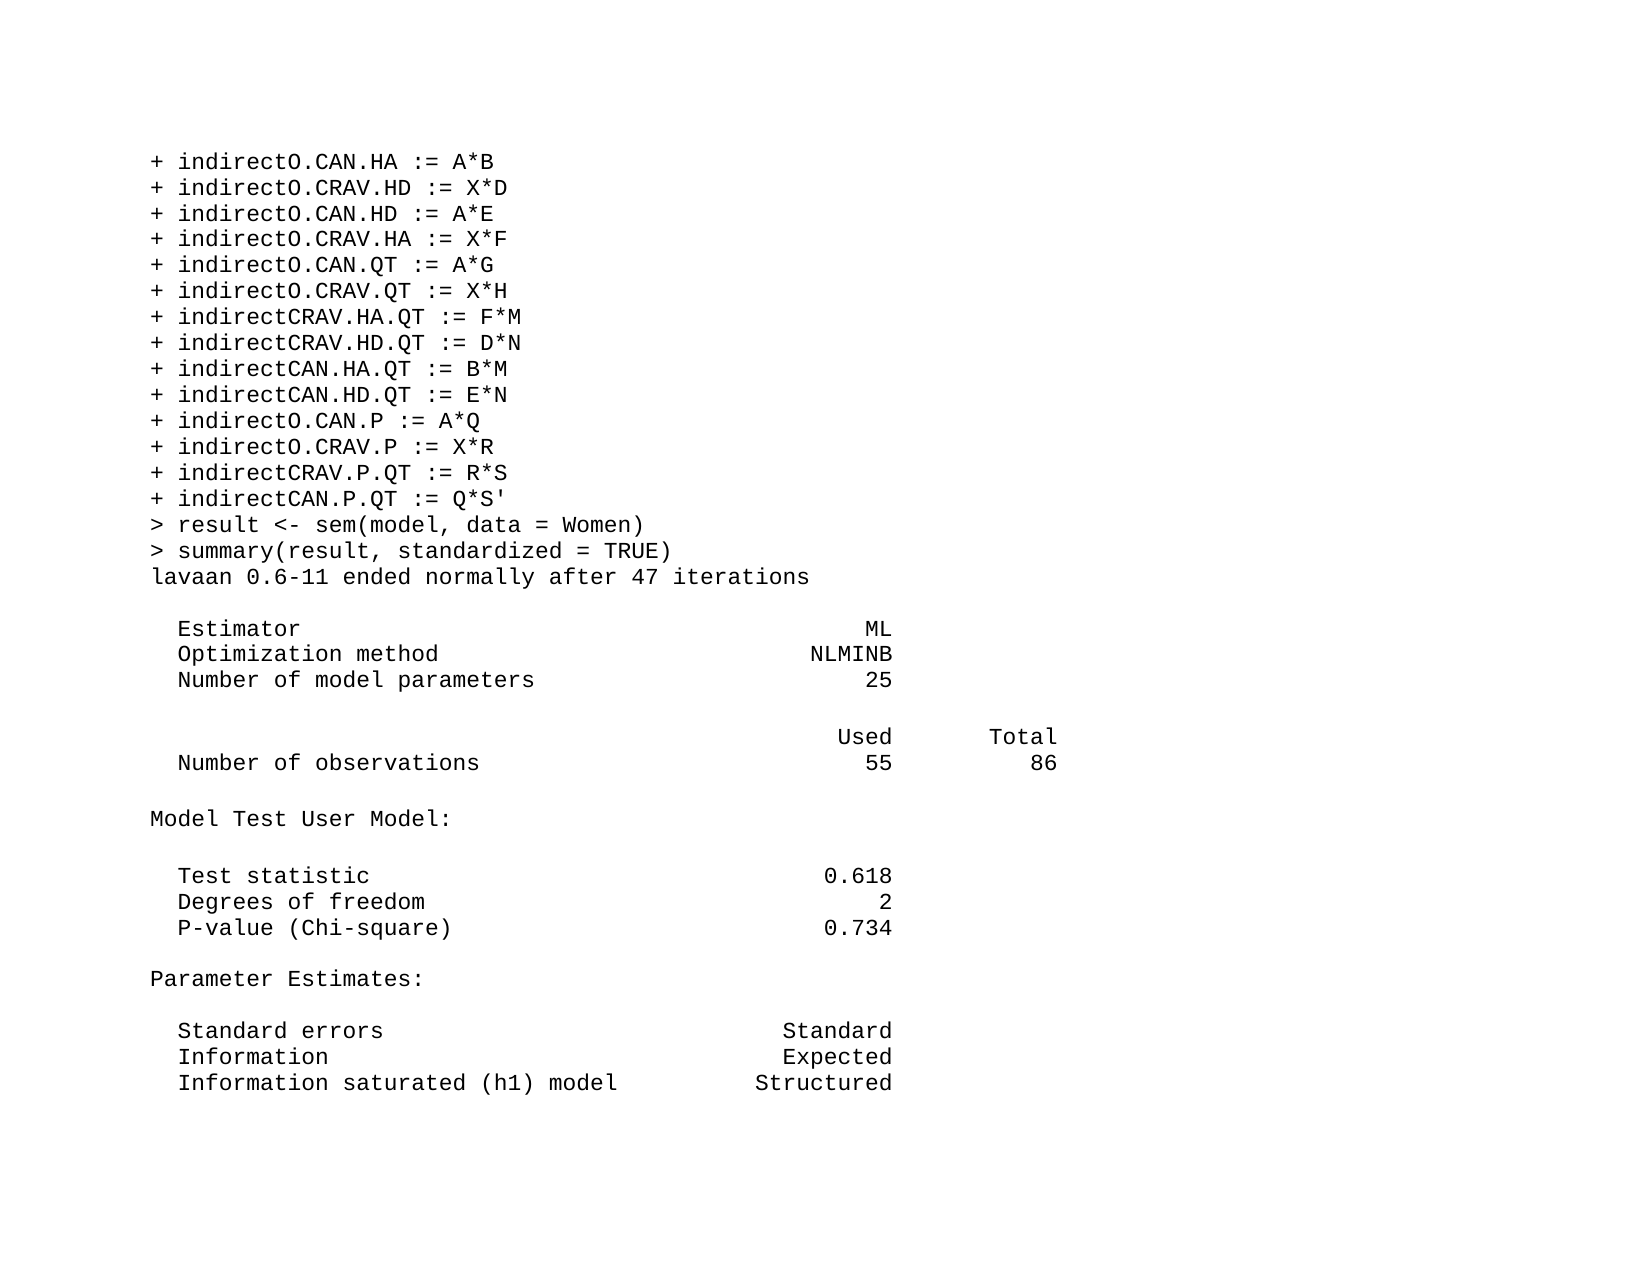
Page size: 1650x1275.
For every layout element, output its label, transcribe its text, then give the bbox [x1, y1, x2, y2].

text Information saturated (h1) model Structured [150, 1072, 1500, 1097]
text Estimator ML [150, 617, 1500, 643]
text + indirectO.CAN.QT := A*G [150, 254, 1500, 280]
text Information Expected [150, 1046, 1500, 1072]
text + indirectCRAV.P.QT := R*S [150, 461, 1500, 487]
text Used Total [150, 725, 1500, 751]
text + indirectO.CAN.P := A*Q [150, 409, 1500, 435]
text Degrees of freedom 2 [150, 890, 1500, 916]
text Test statistic 0.618 [150, 864, 1500, 890]
text > summary(result, standardized = TRUE) [150, 539, 1500, 565]
text P-value (Chi-square) 0.734 [150, 916, 1500, 942]
text lavaan 0.6-11 ended normally after 47 iterations [150, 565, 1500, 591]
text + indirectO.CAN.HD := A*E [150, 202, 1500, 228]
text + indirectCAN.P.QT := Q*S' [150, 487, 1500, 513]
text Number of model parameters 25 [150, 669, 1500, 695]
text + indirectCRAV.HD.QT := D*N [150, 332, 1500, 357]
text + indirectCAN.HD.QT := E*N [150, 383, 1500, 409]
text > result <- sem(model, data = Women) [150, 513, 1500, 539]
text Optimization method NLMINB [150, 643, 1500, 669]
text Model Test User Model: [150, 808, 1500, 833]
text + indirectO.CRAV.HA := X*F [150, 228, 1500, 254]
text + indirectO.CRAV.HD := X*D [150, 176, 1500, 202]
text + indirectO.CAN.HA := A*B [150, 150, 1500, 176]
text Number of observations 55 86 [150, 751, 1500, 777]
text + indirectCAN.HA.QT := B*M [150, 357, 1500, 383]
text + indirectCRAV.HA.QT := F*M [150, 306, 1500, 332]
text Parameter Estimates: [150, 968, 1500, 994]
text + indirectO.CRAV.QT := X*H [150, 280, 1500, 306]
text Standard errors Standard [150, 1020, 1500, 1046]
text + indirectO.CRAV.P := X*R [150, 435, 1500, 461]
